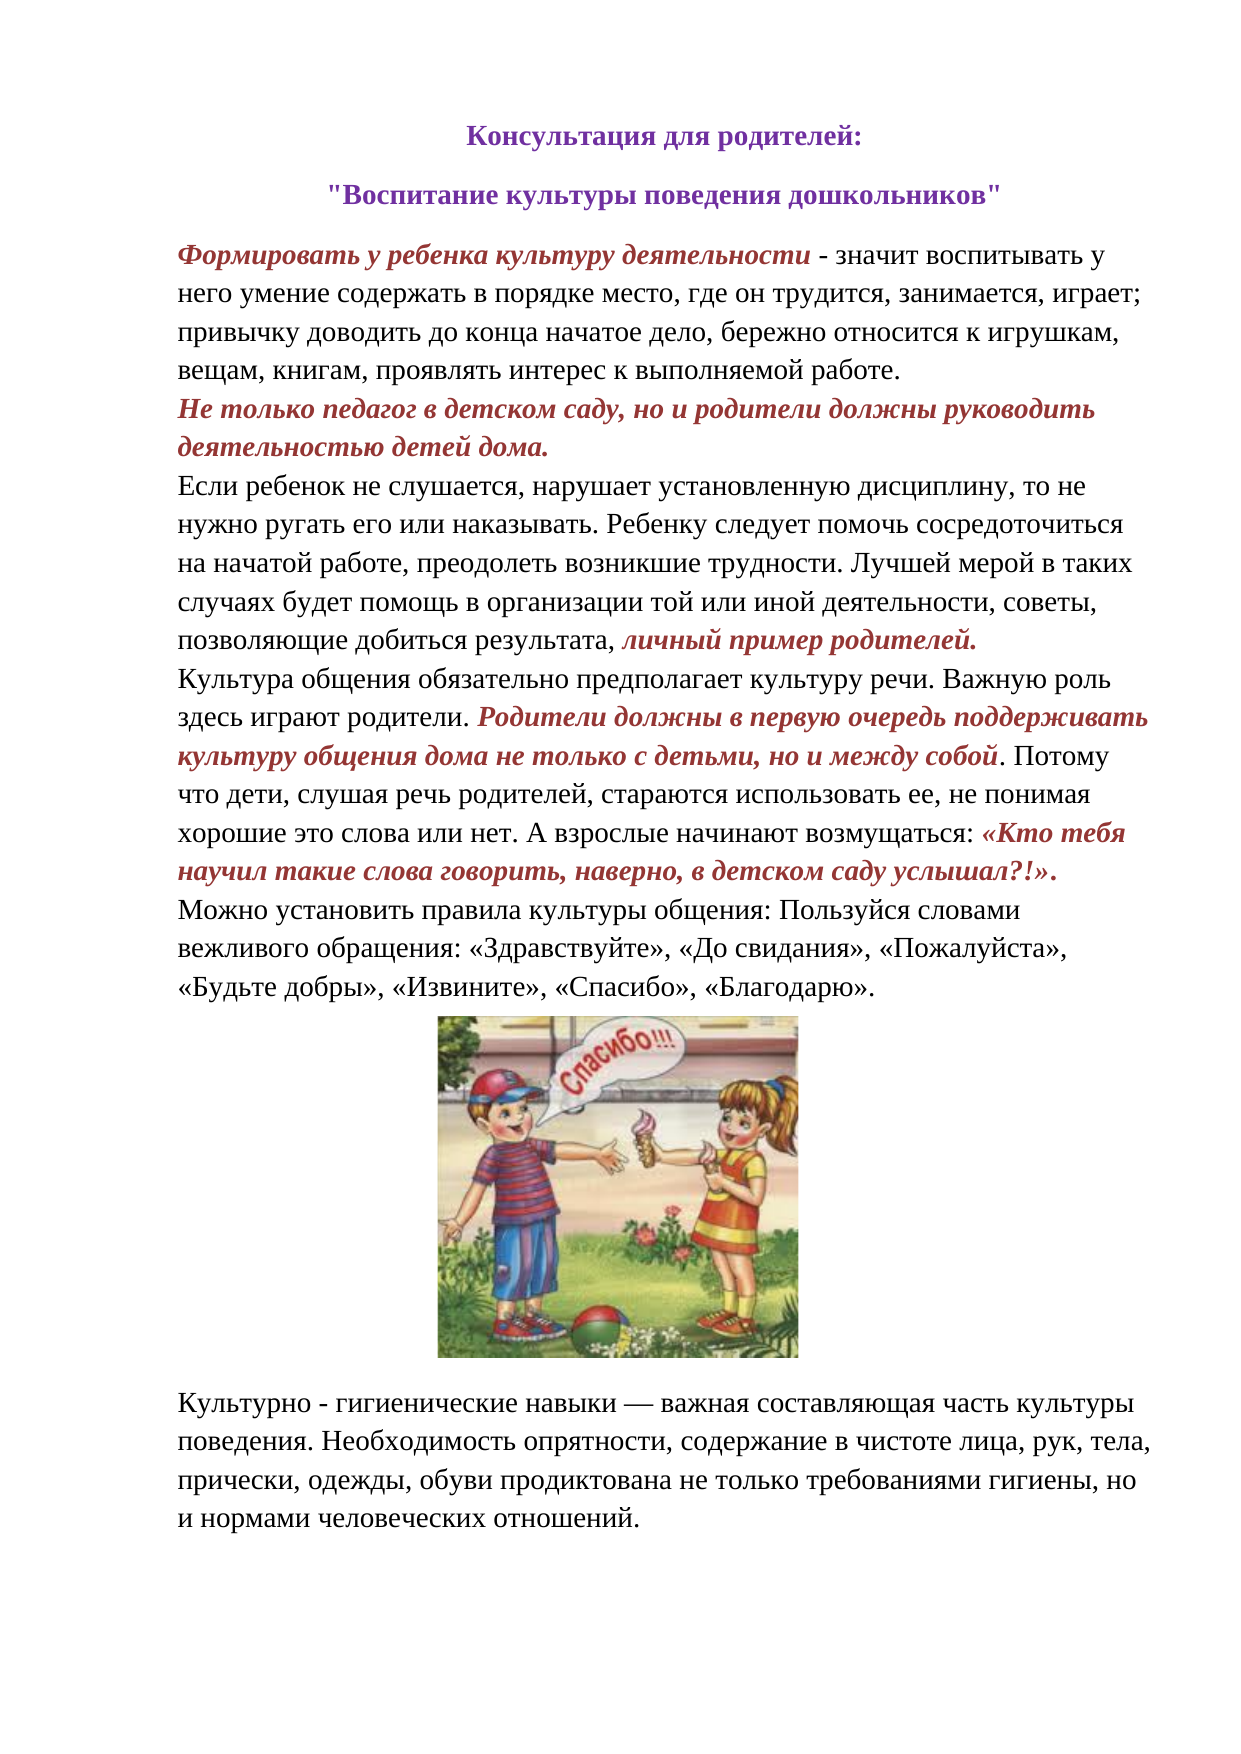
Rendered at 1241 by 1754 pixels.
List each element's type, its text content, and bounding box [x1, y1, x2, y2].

text Консультация для родителей: [177, 118, 1152, 152]
text Если ребенок не слушается, нарушает установленную дисциплину, то не нужно ругать его или наказывать. Ребенку следует помочь сосредоточиться на начатой работе, преодолеть возникшие трудности. Лучшей мерой в таких случаях будет помощь в организации той или иной деятельности, советы, позволяющие добиться результата, личный пример родителей. [177, 468, 1152, 656]
text Культурно - гигиенические навыки — важная составляющая часть культуры поведения. Необходимость опрятности, содержание в чистоте лица, рук, тела, прически, одежды, обуви продиктована не только требованиями гигиены, но и нормами человеческих отношений. [177, 1385, 1152, 1534]
text Не только педагог в детском саду, но и родители должны руководить деятельностью детей дома. [177, 391, 1152, 463]
text Формировать у ребенка культуру деятельности - значит воспитывать у него умение содержать в порядке место, где он трудится, занимается, играет; привычку доводить до конца начатое дело, бережно относится к игрушкам, вещам, книгам, проявлять интерес к выполняемой работе. [177, 237, 1152, 386]
picture [437, 1016, 799, 1358]
text Культура общения обязательно предполагает культуру речи. Важную роль здесь играют родители. Родители должны в первую очередь поддерживать культуру общения дома не только с детьми, но и между собой. Потому что дети, слушая речь родителей, стараются использовать ее, не понимая хорошие это слова или нет. А взрослые начинают возмущаться: «Кто тебя научил такие слова говорить, наверно, в детском саду услышал?!». [177, 661, 1152, 887]
text Можно установить правила культуры общения: Пользуйся словами вежливого обращения: «Здравствуйте», «До свидания», «Пожалуйста», «Будьте добры», «Извините», «Спасибо», «Благодарю». [177, 892, 1152, 1003]
text "Воспитание культуры поведения дошкольников" [177, 177, 1152, 211]
